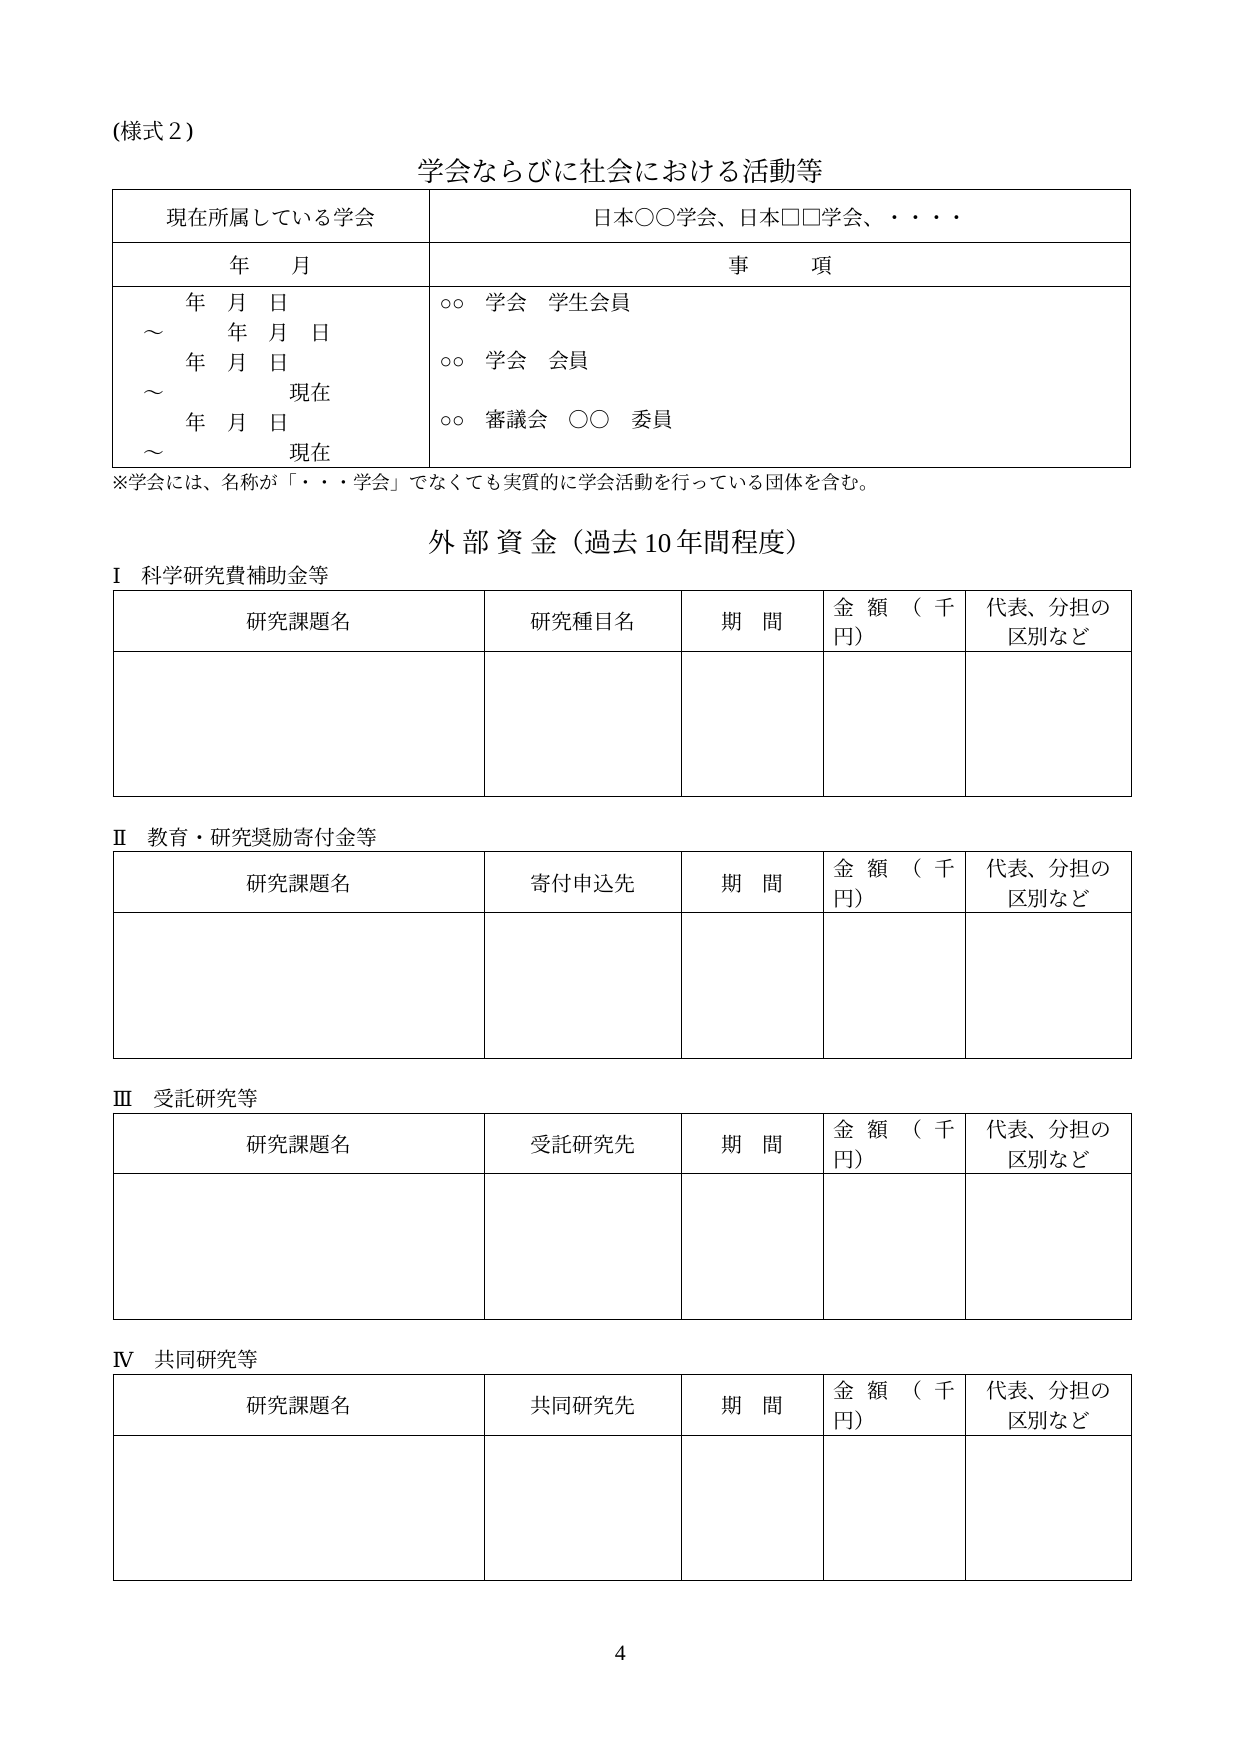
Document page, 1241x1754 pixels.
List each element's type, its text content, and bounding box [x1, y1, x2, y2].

text Ⅱ 教育・研究奨励寄付金等 [112, 821, 1128, 851]
table_cell [682, 652, 823, 796]
table_header 期 間 [682, 591, 823, 651]
table_cell 事 項 [430, 243, 1130, 286]
table_cell [485, 913, 681, 1057]
table_cell [114, 1436, 484, 1580]
table_header 金額（千円） [824, 1375, 965, 1434]
table_header 金額（千円） [824, 852, 965, 912]
table_cell [114, 652, 484, 796]
table_header 受託研究先 [485, 1114, 681, 1173]
table_cell [114, 1174, 484, 1319]
table_header 研究課題名 [114, 1375, 484, 1434]
table_cell [485, 652, 681, 796]
table_cell [824, 1174, 965, 1319]
table_cell [824, 913, 965, 1057]
table_header 研究課題名 [114, 591, 484, 651]
text ※学会には、名称が「・・・学会」でなくても実質的に学会活動を行っている団体を含む。 [112, 468, 1105, 495]
table_cell [485, 1436, 681, 1580]
table_cell [966, 913, 1131, 1057]
table_cell ○○ 学会 学生会員 ○○ 学会 会員 ○○ 審議会 ○○ 委員 [430, 287, 1130, 467]
table_cell 年 月 [113, 243, 429, 286]
table_cell [682, 913, 823, 1057]
table_header 共同研究先 [485, 1375, 681, 1434]
table_cell [966, 1174, 1131, 1319]
text Ⅰ 科学研究費補助金等 [112, 560, 1128, 590]
table_header 期 間 [682, 1375, 823, 1434]
table_cell [824, 1436, 965, 1580]
table_cell [966, 1436, 1131, 1580]
table_cell [682, 1436, 823, 1580]
table_header 代表、分担の区別など [966, 591, 1131, 651]
table_cell [824, 652, 965, 796]
table_header 金額（千円） [824, 591, 965, 651]
table_cell [114, 913, 484, 1057]
table_header 寄付申込先 [485, 852, 681, 912]
table_header 研究課題名 [114, 852, 484, 912]
text Ⅲ 受託研究等 [112, 1082, 1128, 1112]
table_header 金額（千円） [824, 1114, 965, 1173]
table_cell 年 月 日 ～ 年 月 日 年 月 日 ～ 現在 年 月 日 ～ 現在 [113, 287, 429, 467]
table_cell [485, 1174, 681, 1319]
table_cell [682, 1174, 823, 1319]
table_header 日本○○学会、日本□□学会、・・・・ [430, 190, 1130, 242]
table_cell [966, 652, 1131, 796]
table_header 代表、分担の区別など [966, 1375, 1131, 1434]
table_header 代表、分担の区別など [966, 1114, 1131, 1173]
table_header 期 間 [682, 1114, 823, 1173]
text 外 部 資 金（過去10年間程度） [112, 521, 1128, 560]
table_header 代表、分担の区別など [966, 852, 1131, 912]
table_header 期 間 [682, 852, 823, 912]
table_header 研究課題名 [114, 1114, 484, 1173]
text Ⅳ 共同研究等 [112, 1344, 1128, 1374]
table_header 研究種目名 [485, 591, 681, 651]
text 学会ならびに社会における活動等 [112, 150, 1128, 189]
table_header 現在所属している学会 [113, 190, 429, 242]
